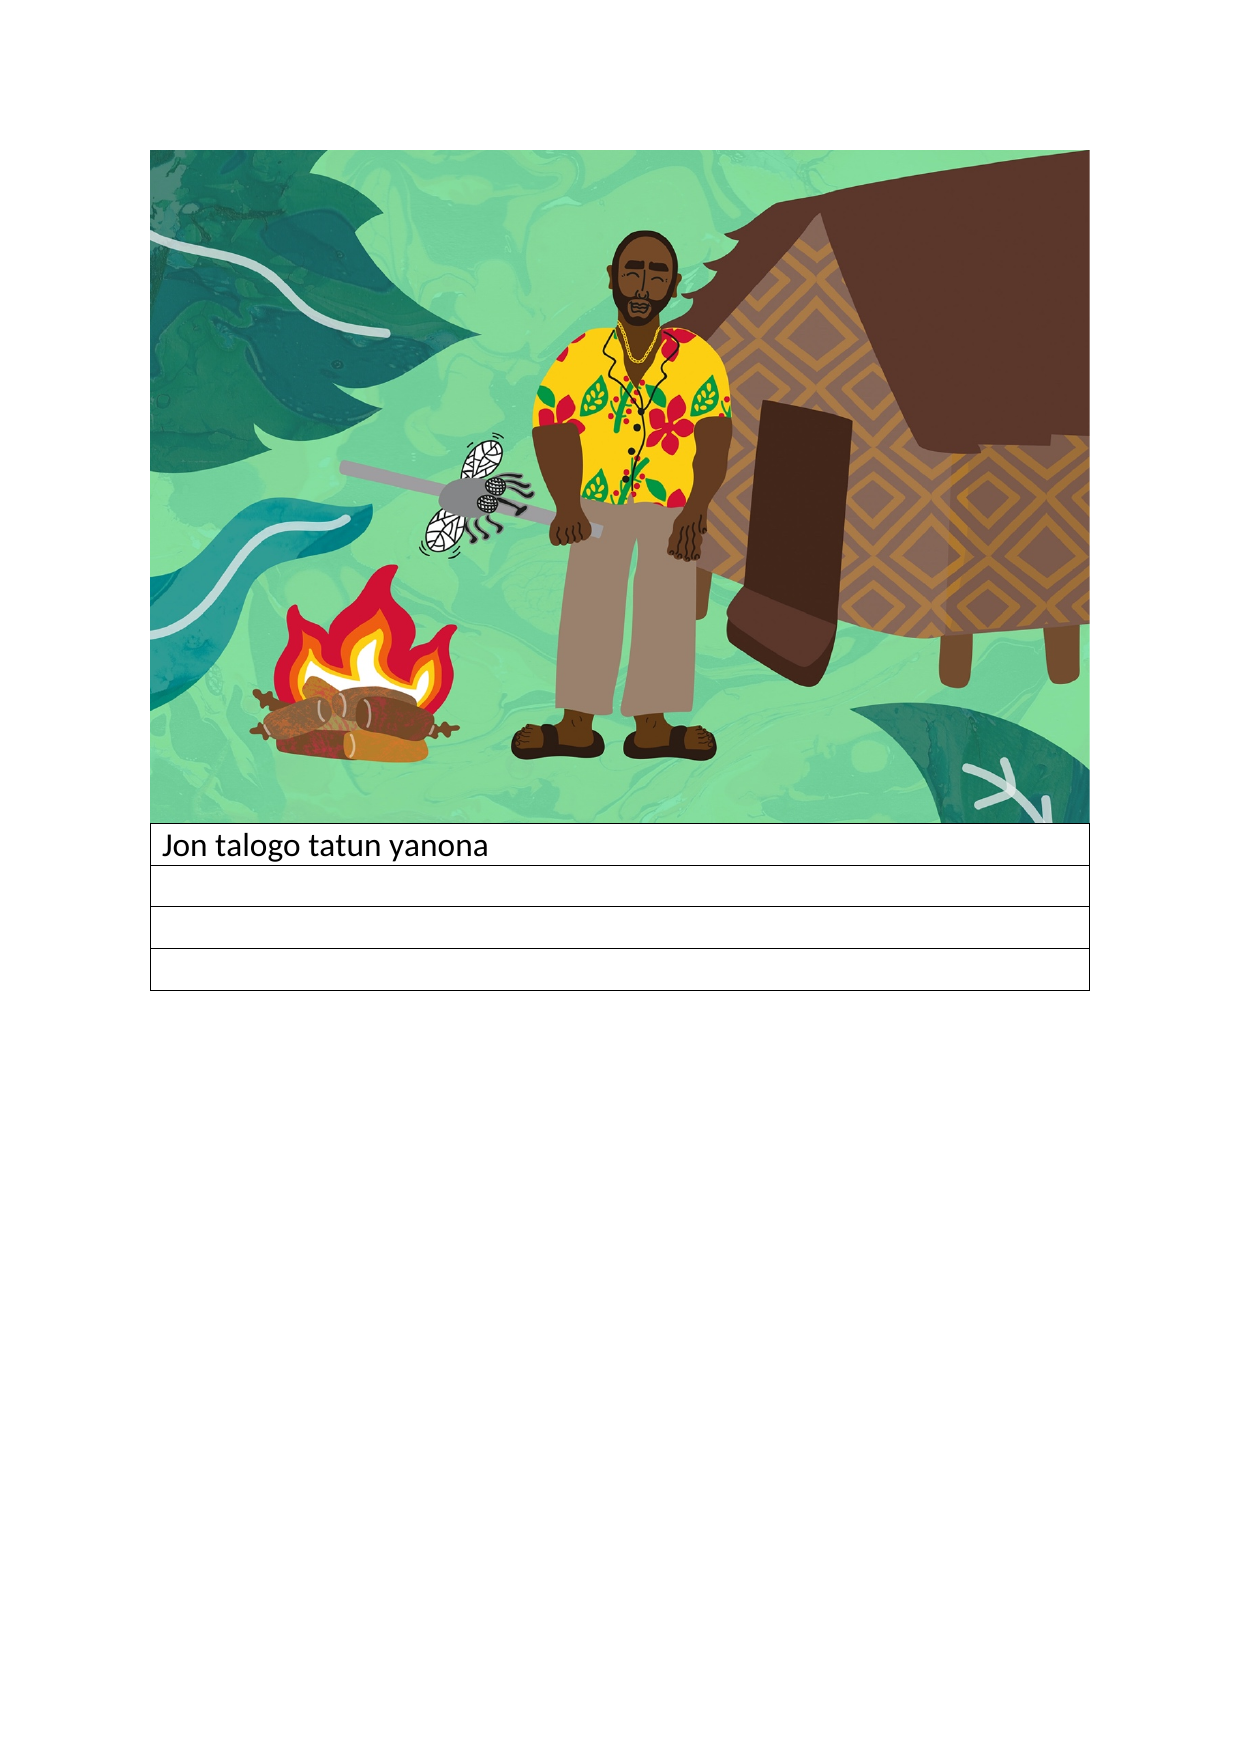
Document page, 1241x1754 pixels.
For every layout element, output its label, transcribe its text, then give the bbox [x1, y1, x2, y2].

table_cell [151, 907, 1089, 948]
table_cell [151, 949, 1089, 990]
table_cell [151, 866, 1089, 906]
table_header Jon talogo tatun yanona [151, 824, 1089, 864]
picture [150, 150, 1090, 823]
